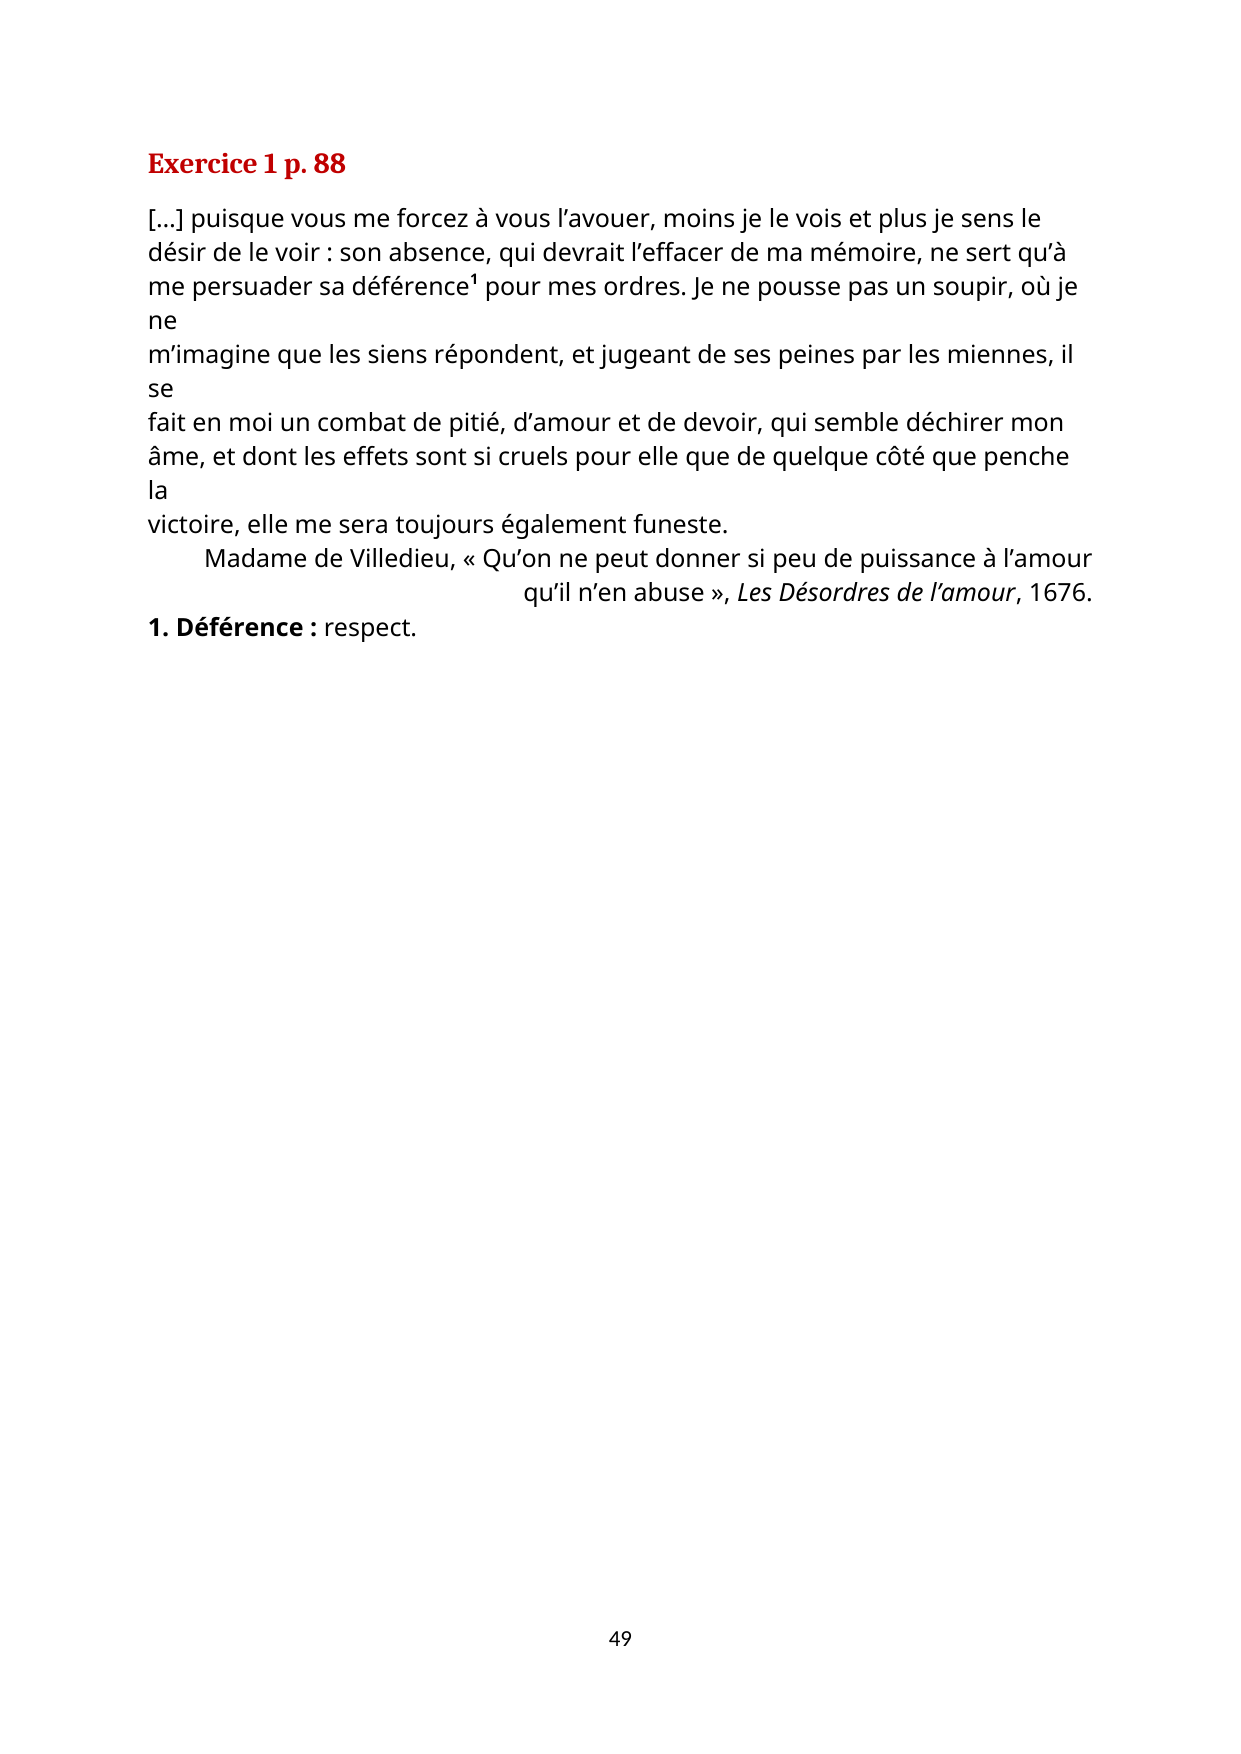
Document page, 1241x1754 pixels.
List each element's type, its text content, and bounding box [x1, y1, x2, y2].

text Madame de Villedieu, « Qu’on ne peut donner si peu de puissance à l’amour [148, 541, 1093, 575]
text 1. Déférence : respect. [148, 609, 1093, 643]
text qu’il n’en abuse », Les Désordres de l’amour, 1676. [148, 575, 1093, 609]
text âme, et dont les effets sont si cruels pour elle que de quelque côté que penche la [148, 439, 1093, 507]
text fait en moi un combat de pitié, d’amour et de devoir, qui semble déchirer mon [148, 405, 1093, 439]
text m’imagine que les siens répondent, et jugeant de ses peines par les miennes, il se [148, 337, 1093, 405]
text désir de le voir : son absence, qui devrait l’effacer de ma mémoire, ne sert qu’à [148, 234, 1093, 268]
text victoire, elle me sera toujours également funeste. [148, 507, 1093, 541]
text […] puisque vous me forcez à vous l’avouer, moins je le vois et plus je sens le [148, 200, 1093, 234]
text me persuader sa déférence1 pour mes ordres. Je ne pousse pas un soupir, où je ne [148, 268, 1093, 337]
text Exercice 1 p. 88 [148, 148, 1093, 181]
